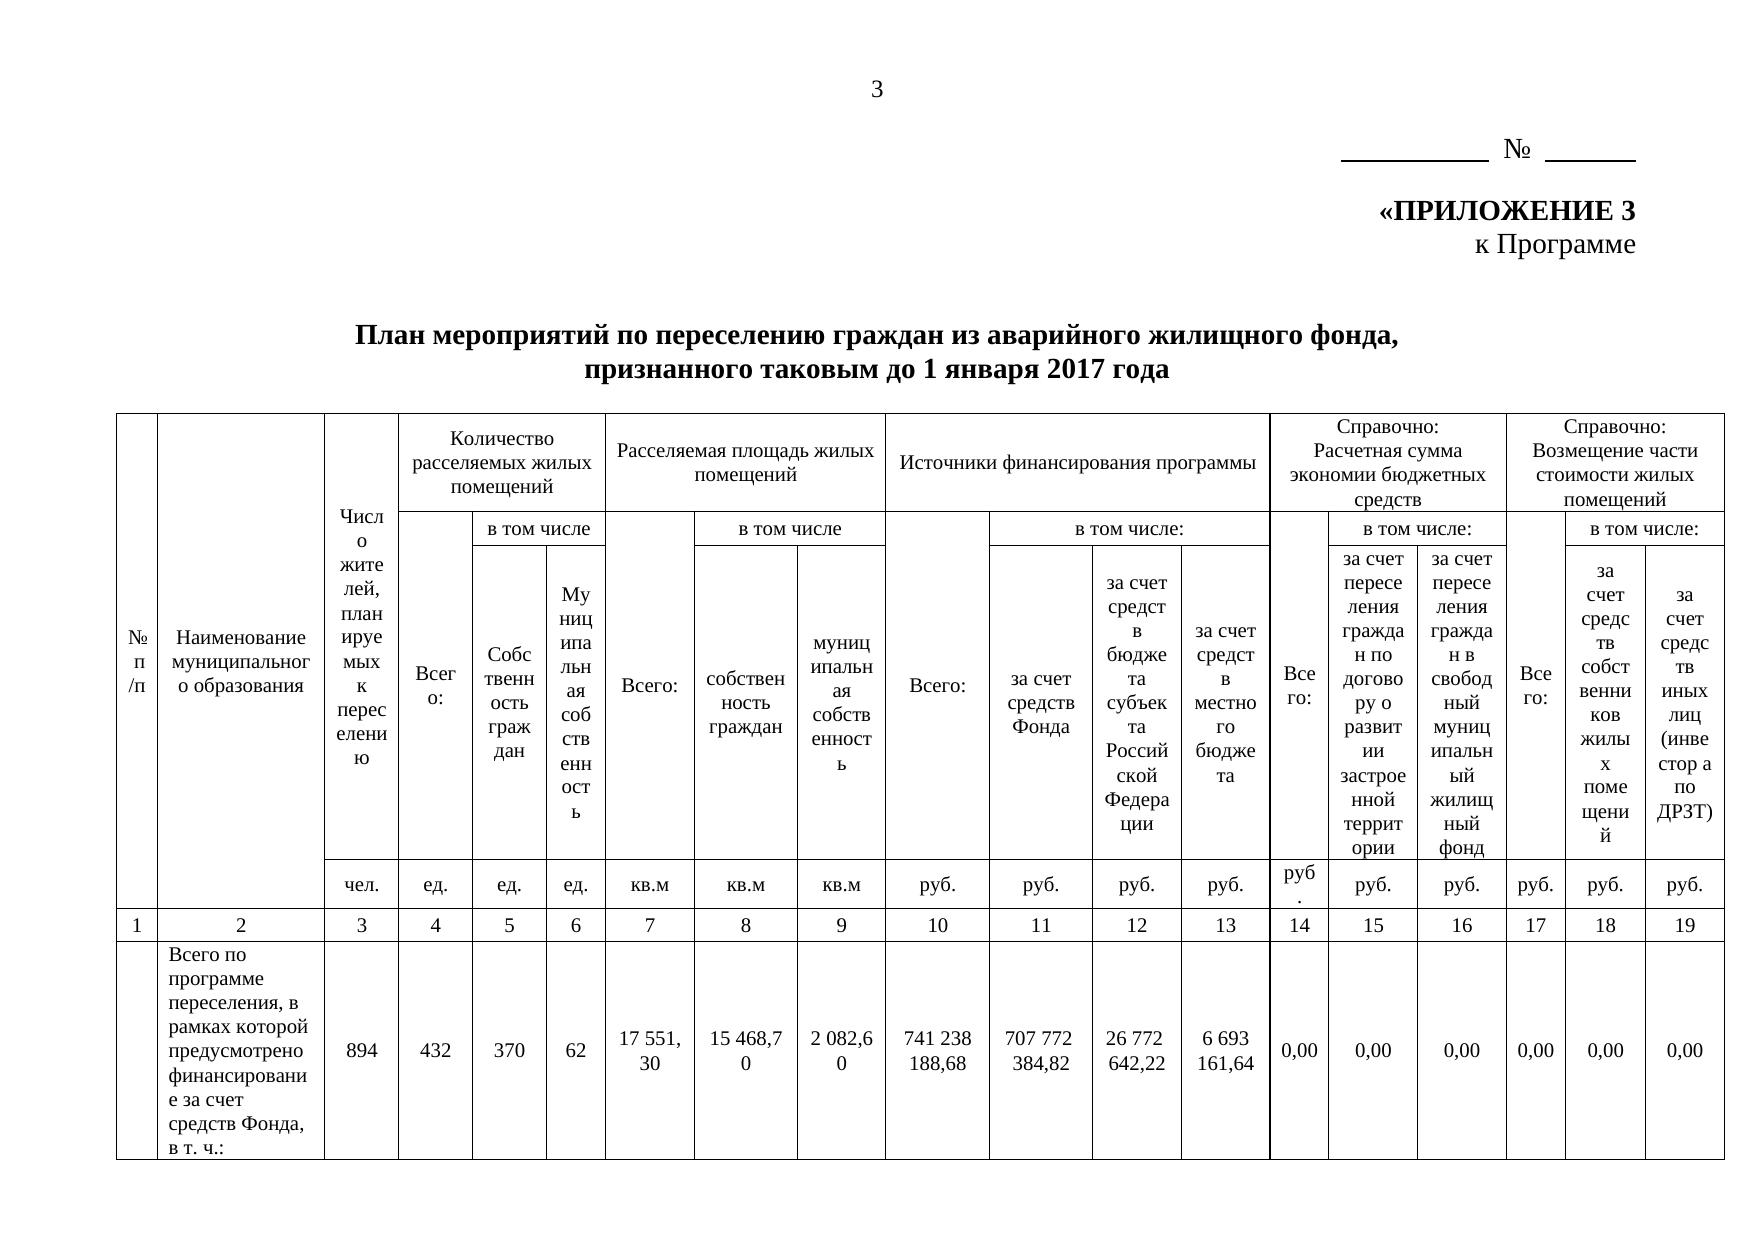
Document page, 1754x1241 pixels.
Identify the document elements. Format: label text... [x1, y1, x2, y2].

table_cell чел. [325, 860, 398, 908]
table_cell 17 551,30 [606, 942, 694, 1159]
table_cell кв.м [695, 860, 797, 908]
table_cell 0,00 [1418, 942, 1506, 1159]
table_header Наименование муниципального образования [158, 414, 324, 908]
table_cell 0,00 [1507, 942, 1565, 1159]
table_cell 18 [1566, 909, 1645, 941]
table_cell за счет переселения граждан в свободный муниципальный жилищный фонд [1418, 546, 1506, 859]
table_cell кв.м [606, 860, 694, 908]
table_cell руб. [1182, 860, 1269, 908]
table_cell 17 [1507, 909, 1565, 941]
table_cell 5 [473, 909, 546, 941]
table_cell за счет средств Фонда [990, 546, 1092, 859]
table_cell кв.м [798, 860, 885, 908]
table_cell за счет переселения граждан по договору о развитии застроенной территории [1329, 546, 1417, 859]
table_cell 894 [325, 942, 398, 1159]
table_cell за счет средств иных лиц (инвестор а по ДРЗТ) [1646, 546, 1724, 859]
table_cell 0,00 [1271, 942, 1328, 1159]
table_cell 11 [990, 909, 1092, 941]
table_cell руб. [1646, 860, 1724, 908]
table_cell в том числе [473, 512, 605, 545]
text № [118, 131, 1636, 165]
table_cell в том числе: [1566, 512, 1724, 545]
table_cell 0,00 [1329, 942, 1417, 1159]
table_header Источники финансирования программы [886, 414, 1269, 511]
table_header Число жителей, планируемых к переселению [325, 414, 398, 859]
table_cell 62 [547, 942, 605, 1159]
table_cell Муниципальная собственность [547, 546, 605, 859]
text «ПРИЛОЖЕНИЕ 3 [118, 193, 1636, 226]
table_cell Всего: [1271, 512, 1328, 859]
table_cell муниципальная собственность [798, 546, 885, 859]
table_cell 13 [1182, 909, 1269, 941]
table_cell 19 [1646, 909, 1724, 941]
table_cell 6 [547, 909, 605, 941]
table_cell 10 [886, 909, 989, 941]
table_cell 2 [158, 909, 324, 941]
table_cell за счет средств собственников жилых помещений [1566, 546, 1645, 859]
table_cell в том числе: [1329, 512, 1506, 545]
table_cell руб. [1329, 860, 1417, 908]
table_cell 3 [325, 909, 398, 941]
table_header Количество расселяемых жилых помещений [399, 414, 605, 511]
table_cell 707 772 384,82 [990, 942, 1092, 1159]
table_cell ед. [399, 860, 472, 908]
table_cell 0,00 [1646, 942, 1724, 1159]
table_cell 432 [399, 942, 472, 1159]
table_cell Всего по программе переселения, в рамках которой предусмотрено финансирование за счет средств Фонда, в т. ч.: [158, 942, 324, 1159]
table_cell 12 [1093, 909, 1181, 941]
table_cell 8 [695, 909, 797, 941]
table_cell Всего: [886, 512, 989, 859]
table_cell руб. [886, 860, 989, 908]
table_cell Всего: [1507, 512, 1565, 859]
table_cell 26 772 642,22 [1093, 942, 1181, 1159]
table_cell за счет средств бюджета субъекта Российской Федерации [1093, 546, 1181, 859]
table_cell собственность граждан [695, 546, 797, 859]
text План мероприятий по переселению граждан из аварийного жилищного фонда, [118, 317, 1636, 351]
table_cell 7 [606, 909, 694, 941]
table_header № п/п [117, 414, 157, 908]
table_cell 1 [117, 909, 157, 941]
table_cell руб. [1566, 860, 1645, 908]
table_cell ед. [547, 860, 605, 908]
table_cell руб. [1093, 860, 1181, 908]
table_header Справочно: Расчетная сумма экономии бюджетных средств [1271, 414, 1506, 511]
table_cell 370 [473, 942, 546, 1159]
table_cell 15 [1329, 909, 1417, 941]
text признанного таковым до 1 января 2017 года [118, 351, 1636, 384]
table_cell 16 [1418, 909, 1506, 941]
table_cell Собственность граждан [473, 546, 546, 859]
table_cell в том числе: [990, 512, 1269, 545]
table_cell ед. [473, 860, 546, 908]
table_cell Всего: [606, 512, 694, 859]
table_cell руб. [1507, 860, 1565, 908]
table_cell 2 082,60 [798, 942, 885, 1159]
table_cell 6 693 161,64 [1182, 942, 1269, 1159]
table_cell 14 [1271, 909, 1328, 941]
table_cell руб. [1271, 860, 1328, 908]
table_cell в том числе [695, 512, 885, 545]
table_cell [117, 942, 157, 1159]
table_cell руб. [1418, 860, 1506, 908]
table_header Расселяемая площадь жилых помещений [606, 414, 885, 511]
table_cell за счет средств местного бюджета [1182, 546, 1269, 859]
text к Программе [118, 226, 1636, 260]
table_cell 4 [399, 909, 472, 941]
table_cell 15 468,70 [695, 942, 797, 1159]
table_cell руб. [990, 860, 1092, 908]
table_cell 9 [798, 909, 885, 941]
table_cell 0,00 [1566, 942, 1645, 1159]
table_cell 741 238 188,68 [886, 942, 989, 1159]
table_cell Всего: [399, 512, 472, 859]
table_header Справочно: Возмещение части стоимости жилых помещений [1507, 414, 1724, 511]
